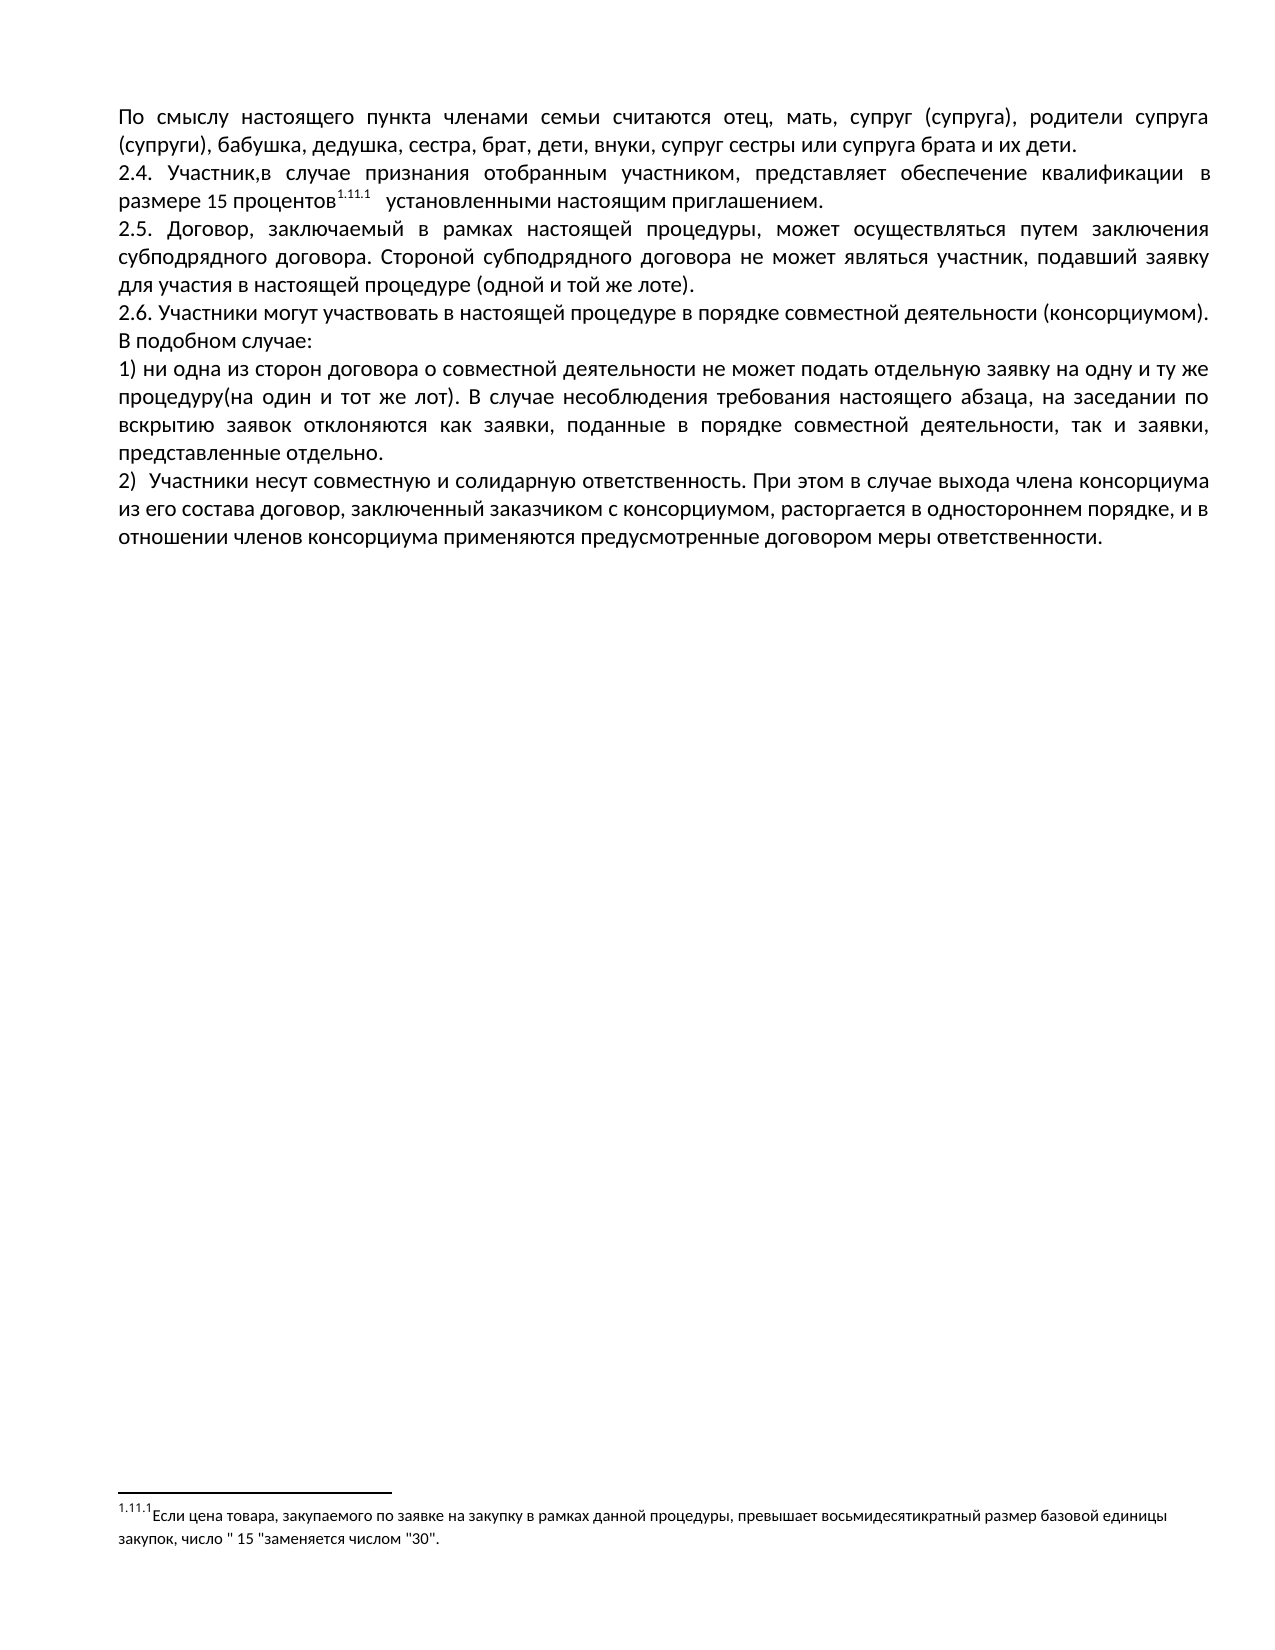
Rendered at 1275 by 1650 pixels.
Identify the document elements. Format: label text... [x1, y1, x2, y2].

text 2.6. Участники могут участвовать в настоящей процедуре в порядке совместной деятельности (консорциумом). [118, 298, 1211, 326]
text 2.5. Договор, заключаемый в рамках настоящей процедуры, может осуществляться путем заключения субподрядного договора. Стороной субподрядного договора не может являться участник, подавший заявку для участия в настоящей процедуре (одной и той же лоте). [118, 214, 1211, 298]
text 2.4. Участник,в случае признания отобранным участником, представляет обеспечение квалификации в размере 15 процентов1.1 установленными настоящим приглашением. [118, 158, 1211, 214]
text В подобном случае: [118, 326, 1211, 354]
text 1) ни одна из сторон договора о совместной деятельности не может подать отдельную заявку на одну и ту же процедуру(на один и тот же лот). В случае несоблюдения требования настоящего абзаца, на заседании по вскрытию заявок отклоняются как заявки, поданные в порядке совместной деятельности, так и заявки, представленные отдельно. [118, 354, 1211, 466]
text По смыслу настоящего пункта членами семьи считаются отец, мать, супруг (супруга), родители супруга (супруги), бабушка, дедушка, сестра, брат, дети, внуки, супруг сестры или супруга брата и их дети. [118, 102, 1211, 158]
text 2) Участники несут совместную и солидарную ответственность. При этом в случае выхода члена консорциума из его состава договор, заключенный заказчиком с консорциумом, расторгается в одностороннем порядке, и в отношении членов консорциума применяются предусмотренные договором меры ответственности. [118, 466, 1211, 550]
